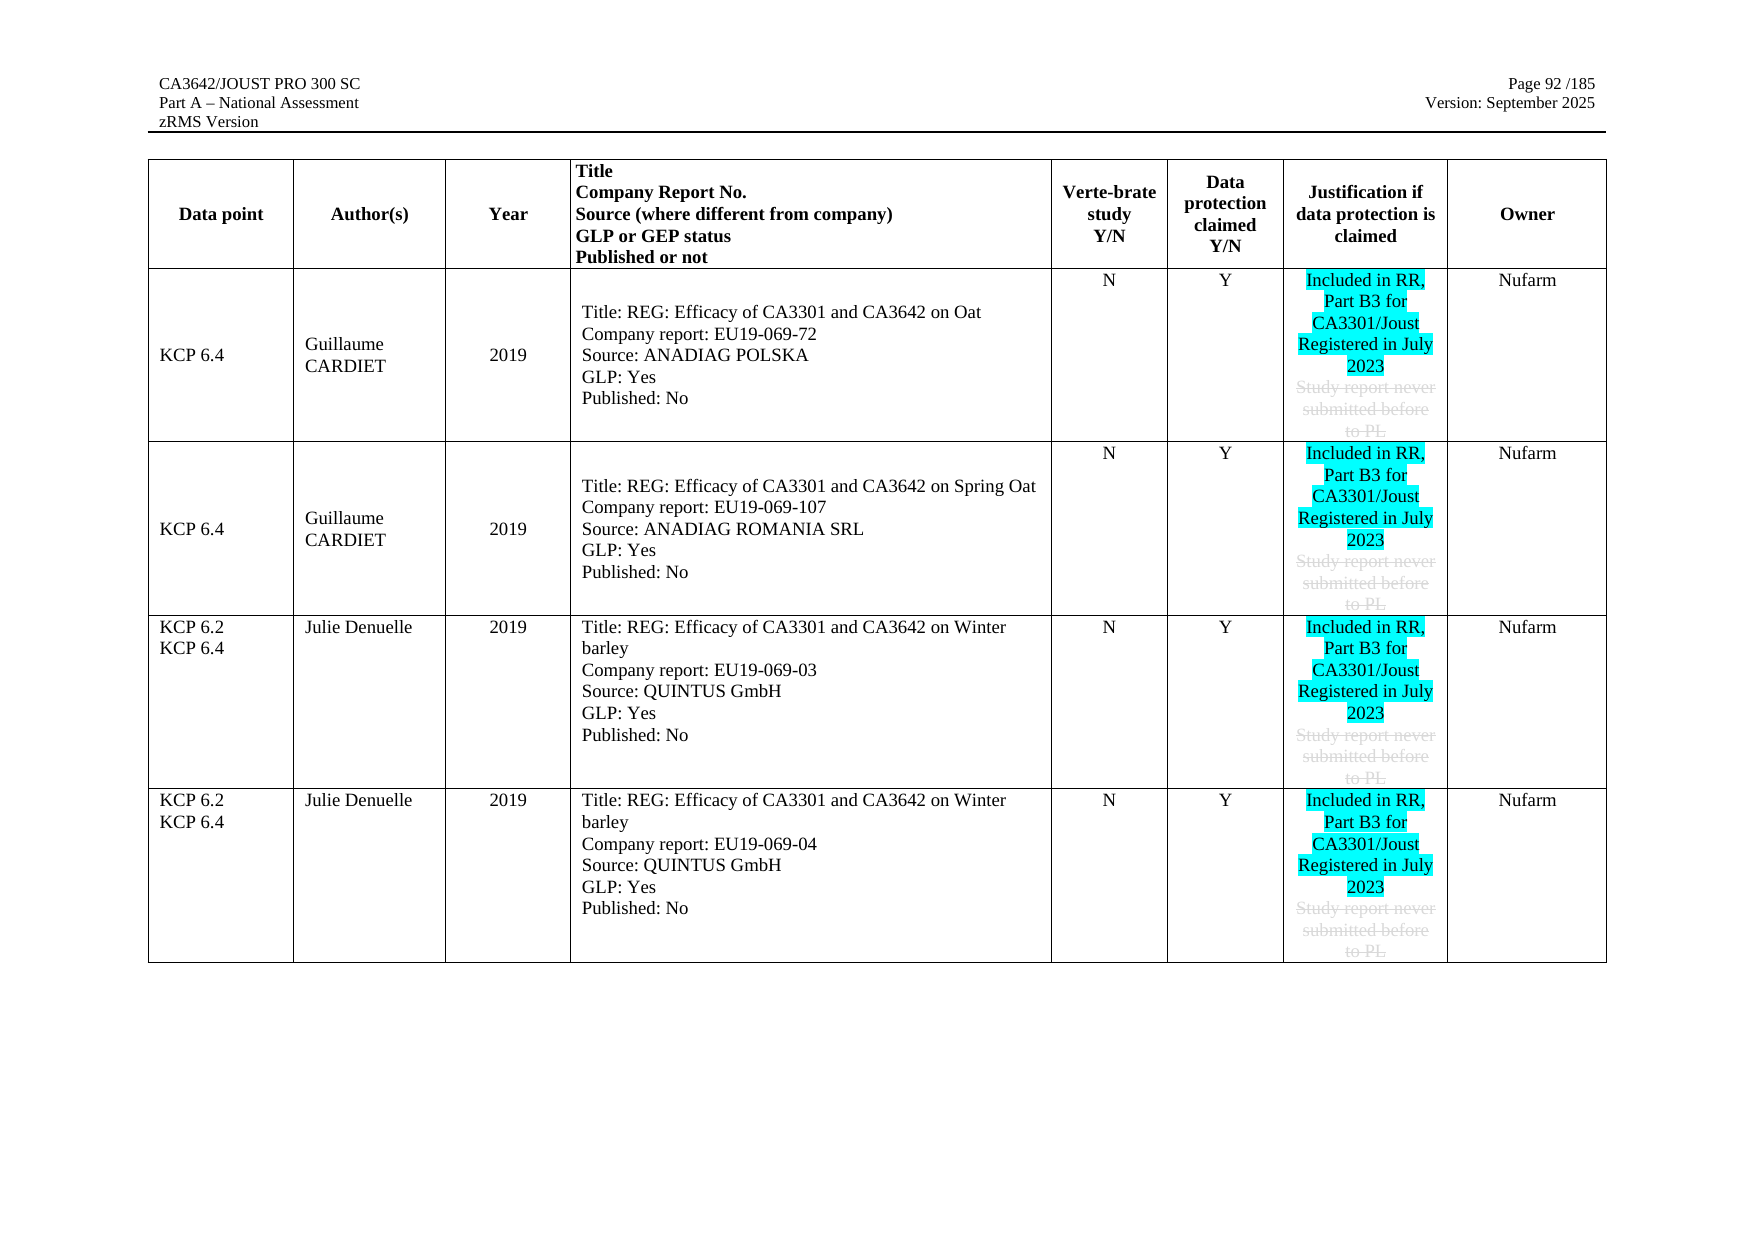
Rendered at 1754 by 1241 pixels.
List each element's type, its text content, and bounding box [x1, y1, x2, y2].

table_header Verte-brate study Y/N [1052, 160, 1167, 268]
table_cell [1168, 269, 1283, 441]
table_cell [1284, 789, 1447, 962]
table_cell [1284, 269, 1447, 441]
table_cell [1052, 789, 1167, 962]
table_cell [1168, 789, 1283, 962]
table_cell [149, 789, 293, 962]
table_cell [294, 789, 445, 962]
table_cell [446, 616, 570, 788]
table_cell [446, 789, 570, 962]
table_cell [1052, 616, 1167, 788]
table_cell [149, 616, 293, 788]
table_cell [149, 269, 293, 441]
table_header Title Company Report No. Source (where different from company) GLP or GEP status Published or not [571, 160, 1051, 268]
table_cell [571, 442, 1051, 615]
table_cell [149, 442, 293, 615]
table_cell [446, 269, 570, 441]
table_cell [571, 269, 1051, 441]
table_header Data protection claimed Y/N [1168, 160, 1283, 268]
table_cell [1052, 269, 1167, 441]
table_header Owner [1448, 160, 1606, 268]
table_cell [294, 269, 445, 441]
table_header Year [446, 160, 570, 268]
table_header Justification if data protection is claimed [1284, 160, 1447, 268]
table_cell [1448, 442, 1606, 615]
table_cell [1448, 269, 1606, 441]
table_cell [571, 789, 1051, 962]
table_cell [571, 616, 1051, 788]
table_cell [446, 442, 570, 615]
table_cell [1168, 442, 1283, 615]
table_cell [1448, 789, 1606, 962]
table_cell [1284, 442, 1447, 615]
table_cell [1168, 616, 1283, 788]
table_header Author(s) [294, 160, 445, 268]
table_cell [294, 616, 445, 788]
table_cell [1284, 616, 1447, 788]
table_header Data point [149, 160, 293, 268]
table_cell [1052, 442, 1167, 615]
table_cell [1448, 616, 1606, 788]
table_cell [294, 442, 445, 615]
